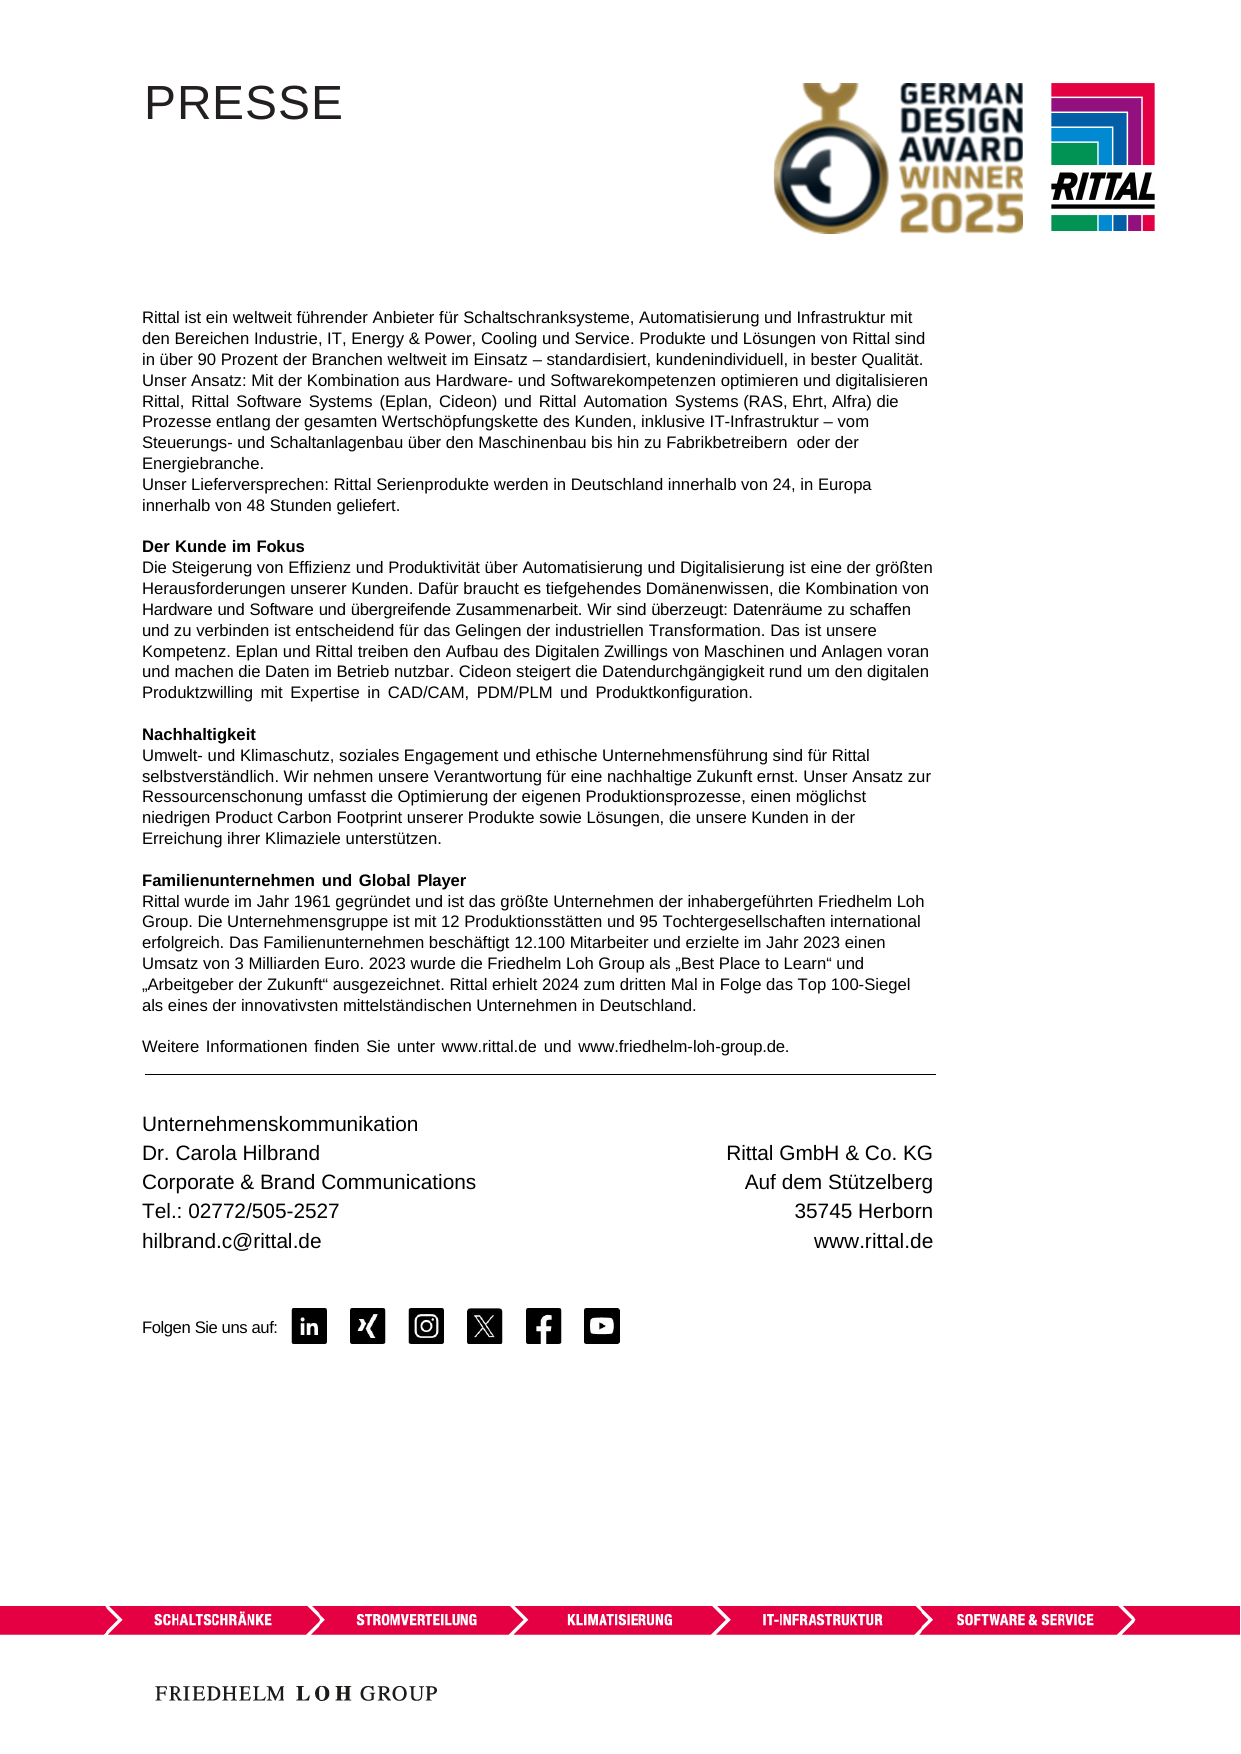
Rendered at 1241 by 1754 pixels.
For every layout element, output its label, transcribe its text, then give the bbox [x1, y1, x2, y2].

text Folgen Sie uns auf: [142, 1296, 936, 1337]
text Rittal wurde im Jahr 1961 gegründet und ist das größte Unternehmen der inhabergeführten Friedhelm Loh Group. Die Unternehmensgruppe ist mit 12 Produktionsstätten und 95 Tochtergesellschaften international erfolgreich. Das Familienunternehmen beschäftigt 12.100 Mitarbeiter und erzielte im Jahr 2023 einen Umsatz von 3 Milliarden Euro. 2023 wurde die Friedhelm Loh Group als „Best Place to Learn“ und „Arbeitgeber der Zukunft“ ausgezeichnet. Rittal erhielt 2024 zum dritten Mal in Folge das Top 100-Siegel als eines der innovativsten mittelständischen Unternehmen in Deutschland. [142, 890, 936, 1015]
text hilbrand.c@rittal.de www.rittal.de [142, 1225, 936, 1254]
text Unser Lieferversprechen: Rittal Serienprodukte werden in Deutschland innerhalb von 24, in Europa innerhalb von 48 Stunden geliefert. [142, 474, 936, 515]
picture [773, 83, 1023, 234]
picture [1051, 83, 1155, 231]
text Tel.: 02772/505-2527 35745 Herborn [142, 1196, 936, 1225]
text Die Steigerung von Effizienz und Produktivität über Automatisierung und Digitalisierung ist eine der größten Herausforderungen unserer Kunden. Dafür braucht es tiefgehendes Domänenwissen, die Kombination von Hardware und Software und übergreifende Zusammenarbeit. Wir sind überzeugt: Datenräume zu schaffen und zu verbinden ist entscheidend für das Gelingen der industriellen Transformation. Das ist unsere Kompetenz. Eplan und Rittal treiben den Aufbau des Digitalen Zwillings von Maschinen und Anlagen voran und machen die Daten im Betrieb nutzbar. Cideon steigert die Datendurchgängigkeit rund um den digitalen Produktzwilling mit Expertise in CAD/CAM, PDM/PLM und Produktkonfiguration. [142, 557, 936, 703]
text Unternehmenskommunikation [142, 1108, 936, 1137]
text Umwelt- und Klimaschutz, soziales Engagement und ethische Unternehmensführung sind für Rittal selbstverständlich. Wir nehmen unsere Verantwortung für eine nachhaltige Zukunft ernst. Unser Ansatz zur Ressourcenschonung umfasst die Optimierung der eigenen Produktionsprozesse, einen möglichst niedrigen Product Carbon Footprint unserer Produkte sowie Lösungen, die unsere Kunden in der Erreichung ihrer Klimaziele unterstützen. [142, 744, 936, 849]
picture [0, 1606, 1238, 1700]
text Familienunternehmen und Global Player [142, 869, 936, 890]
text Rittal ist ein weltweit führender Anbieter für Schaltschranksysteme, Automatisierung und Infrastruktur mit den Bereichen Industrie, IT, Energy & Power, Cooling und Service. Produkte und Lösungen von Rittal sind in über 90 Prozent der Branchen weltweit im Einsatz – standardisiert, kundenindividuell, in bester Qualität. Unser Ansatz: Mit der Kombination aus Hardware- und Softwarekompetenzen optimieren und digitalisieren Rittal, Rittal Software Systems (Eplan, Cideon) und Rittal Automation Systems (RAS, Ehrt, Alfra) die Prozesse entlang der gesamten Wertschöpfungskette des Kunden, inklusive IT-Infrastruktur – vom Steuerungs- und Schaltanlagenbau über den Maschinenbau bis hin zu Fabrikbetreibern oder der Energiebranche. [142, 307, 936, 474]
text Dr. Carola Hilbrand Rittal GmbH & Co. KG [142, 1137, 936, 1166]
text Nachhaltigkeit [142, 724, 936, 744]
text Corporate & Brand Communications Auf dem Stützelberg [142, 1166, 936, 1196]
text Weitere Informationen finden Sie unter www.rittal.de und www.friedhelm-loh-group.de. [142, 1036, 936, 1057]
text Der Kunde im Fokus [142, 536, 936, 557]
picture [287, 1304, 623, 1347]
